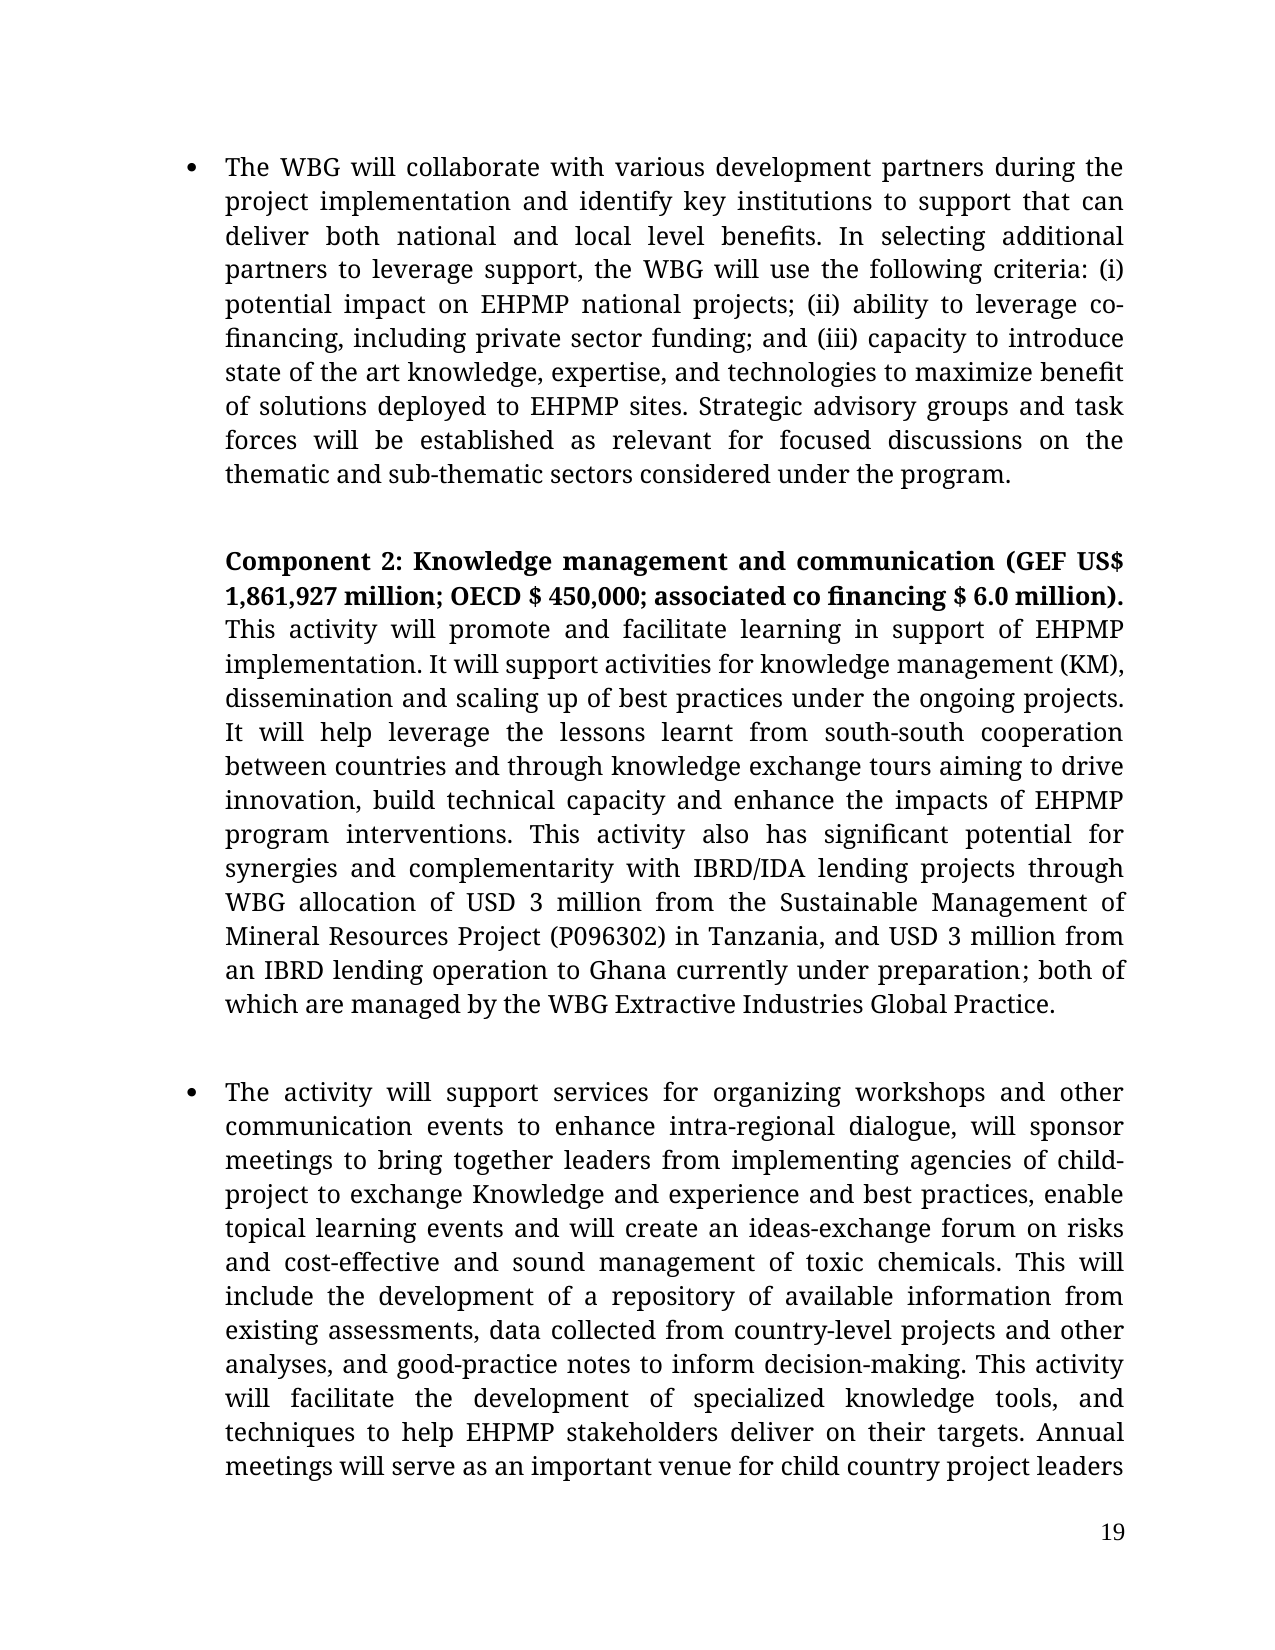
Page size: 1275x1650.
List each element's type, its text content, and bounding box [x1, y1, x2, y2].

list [187, 1074, 1125, 1483]
list The WBG will collaborate with various development partners during the project implementation and identify key institutions to support that can deliver both national and local level benefits. In selecting additional partners to leverage support, the WBG will use the following criteria: (i) potential impact on EHPMP national projects; (ii) ability to leverage co-financing, including private sector funding; and (iii) capacity to introduce state of the art knowledge, expertise, and technologies to maximize benefit of solutions deployed to EHPMP sites. Strategic advisory groups and task forces will be established as relevant for focused discussions on the thematic and sub-thematic sectors considered under the program. [187, 150, 1125, 491]
list Component 2: Knowledge management and communication (GEF US$ 1,861,927 million; OECD $ 450,000; associated co financing $ 6.0 million). This activity will promote and facilitate learning in support of EHPMP implementation. It will support activities for knowledge management (KM), dissemination and scaling up of best practices under the ongoing projects. It will help leverage the lessons learnt from south-south cooperation between countries and through knowledge exchange tours aiming to drive innovation, build technical capacity and enhance the impacts of EHPMP program interventions. This activity also has significant potential for synergies and complementarity with IBRD/IDA lending projects through WBG allocation of USD 3 million from the Sustainable Management of Mineral Resources Project (P096302) in Tanzania, and USD 3 million from an IBRD lending operation to Ghana currently under preparation; both of which are managed by the WBG Extractive Industries Global Practice. [225, 544, 1125, 1021]
